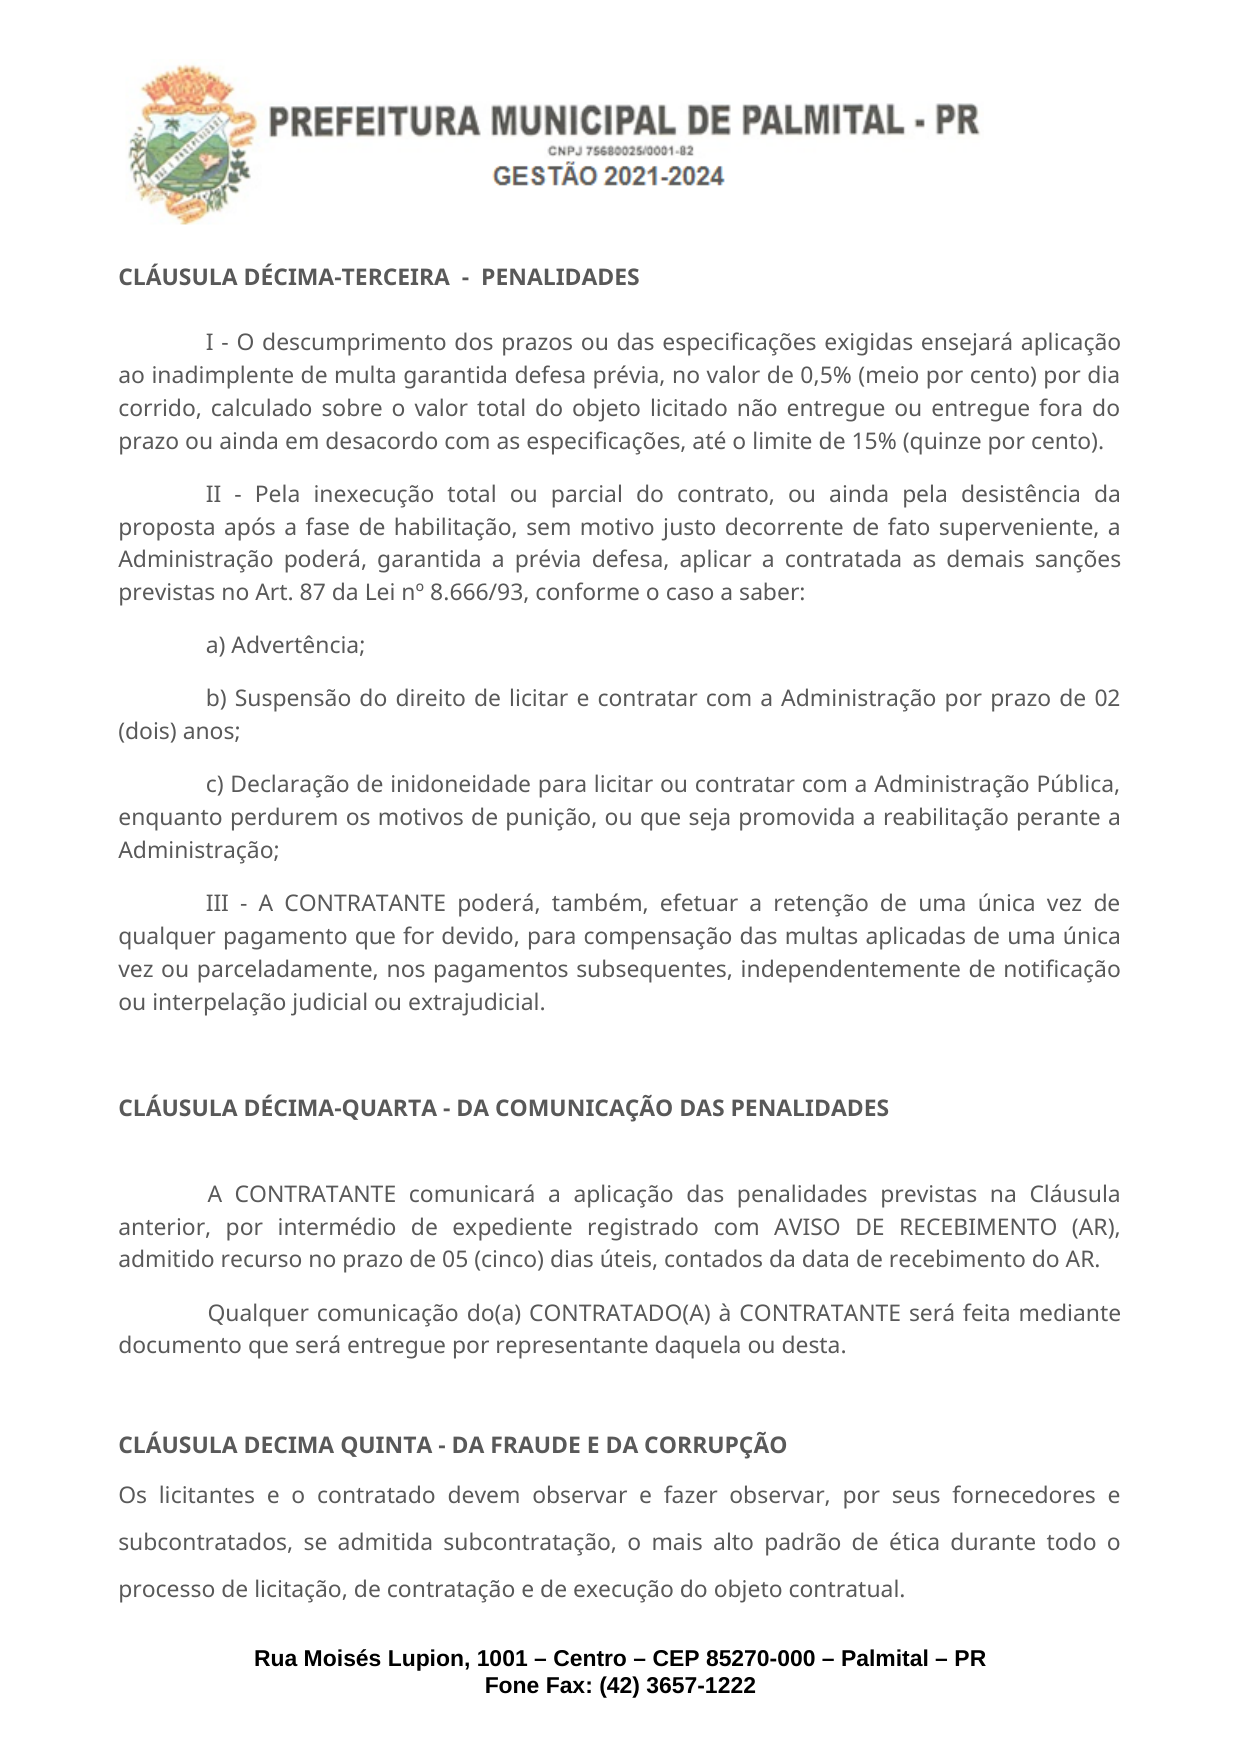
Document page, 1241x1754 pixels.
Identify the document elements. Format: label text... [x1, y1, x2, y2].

text II - Pela inexecução total ou parcial do contrato, ou ainda pela desistência da proposta após a fase de habilitação, sem motivo justo decorrente de fato superveniente, a Administração poderá, garantida a prévia defesa, aplicar a contratada as demais sanções previstas no Art. 87 da Lei nº 8.666/93, conforme o caso a saber: [118, 476, 1122, 607]
picture [118, 59, 984, 231]
text CLÁUSULA DECIMA QUINTA - DA FRAUDE E DA CORRUPÇÃO [118, 1429, 1122, 1461]
text b) Suspensão do direito de licitar e contratar com a Administração por prazo de 02 (dois) anos; [118, 681, 1122, 746]
text c) Declaração de inidoneidade para licitar ou contratar com a Administração Pública, enquanto perdurem os motivos de punição, ou que seja promovida a reabilitação perante a Administração; [118, 767, 1122, 865]
text CLÁUSULA DÉCIMA-QUARTA - DA COMUNICAÇÃO DAS PENALIDADES [118, 1090, 1122, 1123]
text a) Advertência; [118, 628, 1122, 661]
text Qualquer comunicação do(a) CONTRATADO(A) à CONTRATANTE será feita mediante documento que será entregue por representante daquela ou desta. [118, 1295, 1122, 1361]
text I - O descumprimento dos prazos ou das especificações exigidas ensejará aplicação ao inadimplente de multa garantida defesa prévia, no valor de 0,5% (meio por cento) por dia corrido, calculado sobre o valor total do objeto licitado não entregue ou entregue fora do prazo ou ainda em desacordo com as especificações, até o limite de 15% (quinze por cento). [118, 324, 1122, 456]
text A CONTRATANTE comunicará a aplicação das penalidades previstas na Cláusula anterior, por intermédio de expediente registrado com AVISO DE RECEBIMENTO (AR), admitido recurso no prazo de 05 (cinco) dias úteis, contados da data de recebimento do AR. [118, 1176, 1122, 1274]
text CLÁUSULA DÉCIMA-TERCEIRA - PENALIDADES [118, 259, 1122, 292]
text III - A CONTRATANTE poderá, também, efetuar a retenção de uma única vez de qualquer pagamento que for devido, para compensação das multas aplicadas de uma única vez ou parceladamente, nos pagamentos subsequentes, independentemente de notificação ou interpelação judicial ou extrajudicial. [118, 886, 1122, 1017]
text Os licitantes e o contratado devem observar e fazer observar, por seus fornecedores e subcontratados, se admitida subcontratação, o mais alto padrão de ética durante todo o processo de licitação, de contratação e de execução do objeto contratual. [118, 1479, 1122, 1604]
